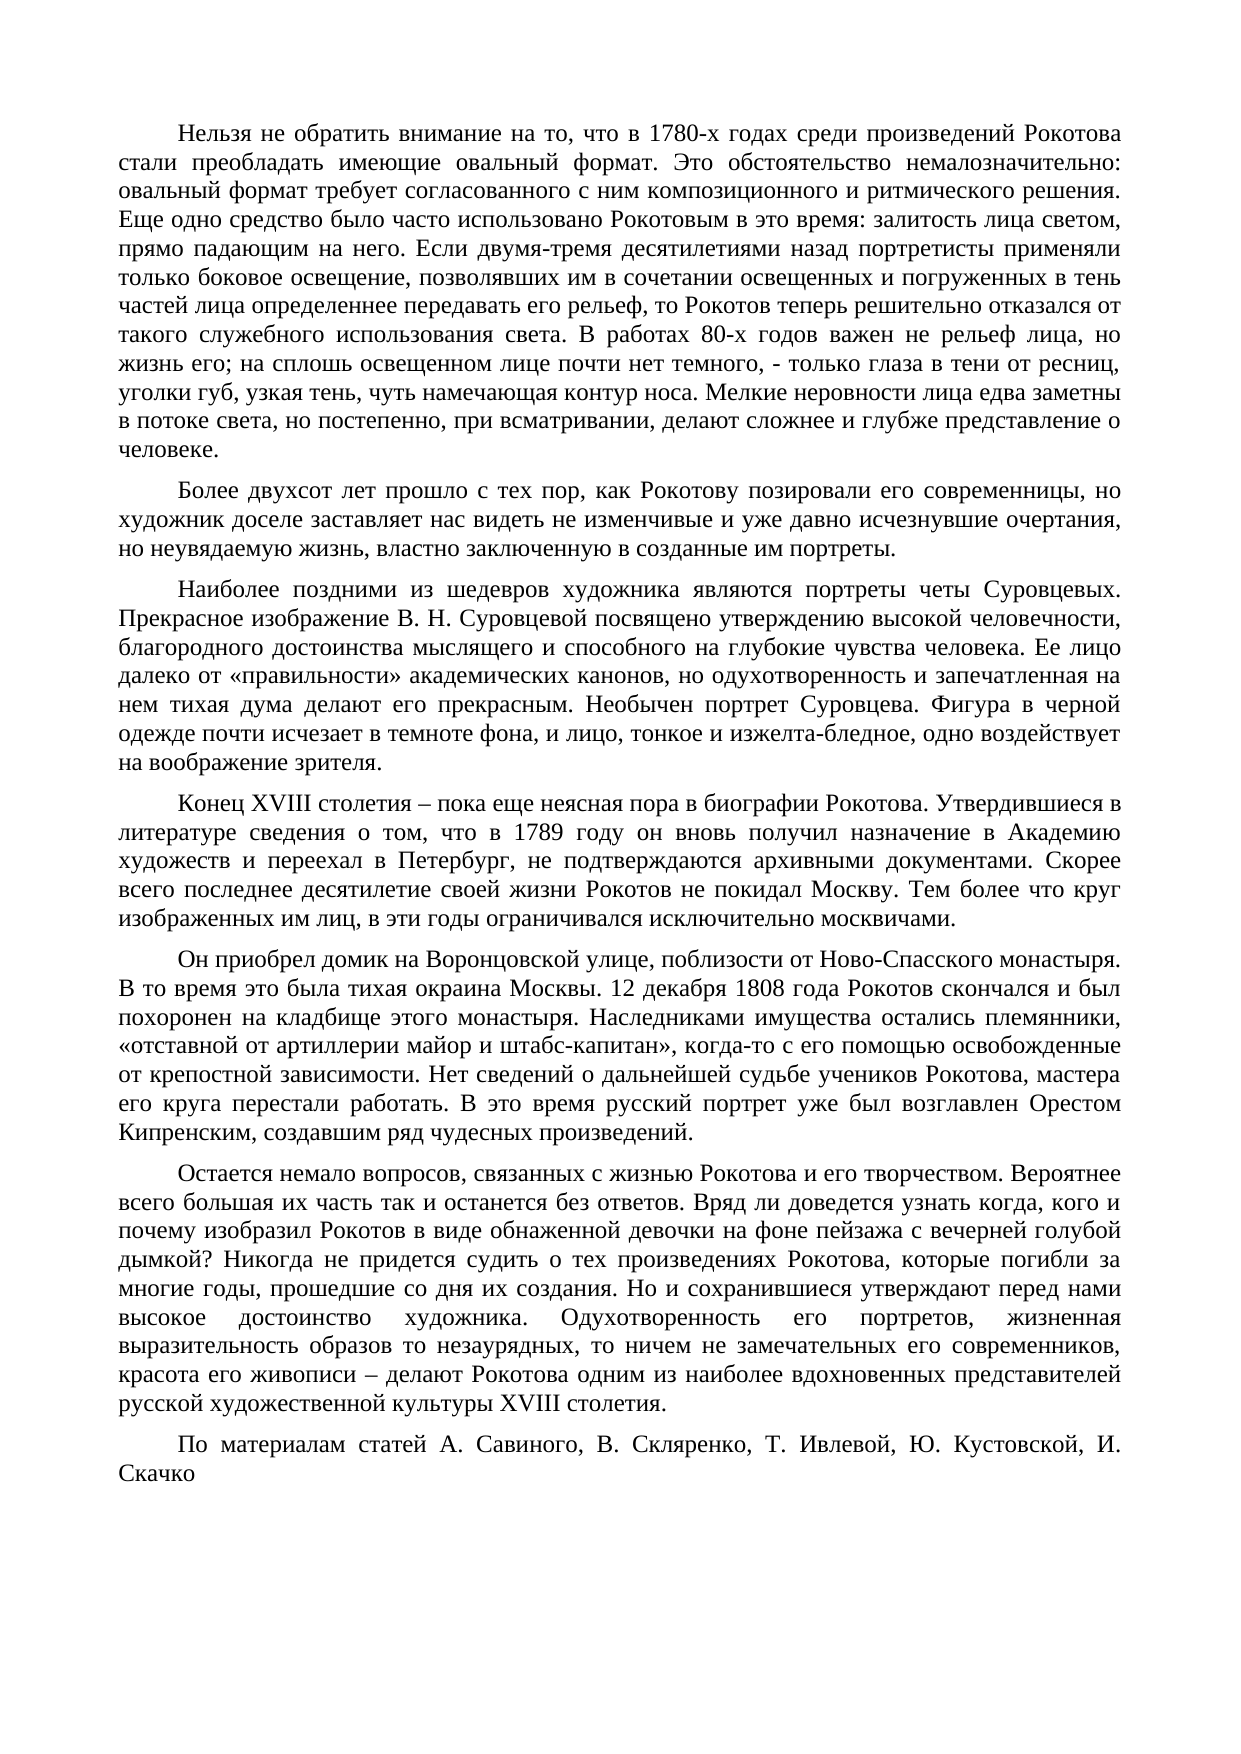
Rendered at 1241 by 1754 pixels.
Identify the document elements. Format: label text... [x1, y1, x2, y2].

text Наиболее поздними из шедевров художника являются портреты четы Суровцевых. Прекрасное изображение В. Н. Суровцевой посвящено утверждению высокой человечности, благородного достоинства мыслящего и способного на глубокие чувства человека. Ее лицо далеко от «правильности» академических канонов, но одухотворенность и запечатленная на нем тихая дума делают его прекрасным. Необычен портрет Суровцева. Фигура в черной одежде почти исчезает в темноте фона, и лицо, тонкое и изжелта-бледное, одно воздействует на воображение зрителя. [118, 574, 1122, 776]
text По материалам статей А. Савиного, В. Скляренко, Т. Ивлевой, Ю. Кустовской, И. Скачко [118, 1429, 1122, 1487]
text Он приобрел домик на Воронцовской улице, поблизости от Ново-Спасского монастыря. В то время это была тихая окраина Москвы. 12 декабря 1808 года Рокотов скончался и был похоронен на кладбище этого монастыря. Наследниками имущества остались племянники, «отставной от артиллерии майор и штабс-капитан», когда-то с его помощью освобожденные от крепостной зависимости. Нет сведений о дальнейшей судьбе учеников Рокотова, мастера его круга перестали работать. В это время русский портрет уже был возглавлен Орестом Кипренским, создавшим ряд чудесных произведений. [118, 944, 1122, 1146]
text Конец XVIII столетия – пока еще неясная пора в биографии Рокотова. Утвердившиеся в литературе сведения о том, что в 1789 году он вновь получил назначение в Академию художеств и переехал в Петербург, не подтверждаются архивными документами. Скорее всего последнее десятилетие своей жизни Рокотов не покидал Москву. Тем более что круг изображенных им лиц, в эти годы ограничивался исключительно москвичами. [118, 788, 1122, 932]
text Остается немало вопросов, связанных с жизнью Рокотова и его творчеством. Вероятнее всего большая их часть так и останется без ответов. Вряд ли доведется узнать когда, кого и почему изобразил Рокотов в виде обнаженной девочки на фоне пейзажа с вечерней голубой дымкой? Никогда не придется судить о тех произведениях Рокотова, которые погибли за многие годы, прошедшие со дня их создания. Но и сохранившиеся утверждают перед нами высокое достоинство художника. Одухотворенность его портретов, жизненная выразительность образов то незаурядных, то ничем не замечательных его современников, красота его живописи – делают Рокотова одним из наиболее вдохновенных представителей русской художественной культуры XVIII столетия. [118, 1158, 1122, 1417]
text Более двухсот лет прошло с тех пор, как Рокотову позировали его современницы, но художник доселе заставляет нас видеть не изменчивые и уже давно исчезнувшие очертания, но неувядаемую жизнь, властно заключенную в созданные им портреты. [118, 476, 1122, 562]
text Нельзя не обратить внимание на то, что в 1780-х годах среди произведений Рокотова стали преобладать имеющие овальный формат. Это обстоятельство немалозначительно: овальный формат требует согласованного с ним композиционного и ритмического решения. Еще одно средство было часто использовано Рокотовым в это время: залитость лица светом, прямо падающим на него. Если двумя-тремя десятилетиями назад портретисты применяли только боковое освещение, позволявших им в сочетании освещенных и погруженных в тень частей лица определеннее передавать его рельеф, то Рокотов теперь решительно отказался от такого служебного использования света. В работах 80-х годов важен не рельеф лица, но жизнь его; на сплошь освещенном лице почти нет темного, - только глаза в тени от ресниц, уголки губ, узкая тень, чуть намечающая контур носа. Мелкие неровности лица едва заметны в потоке света, но постепенно, при всматривании, делают сложнее и глубже представление о человеке. [118, 118, 1122, 463]
